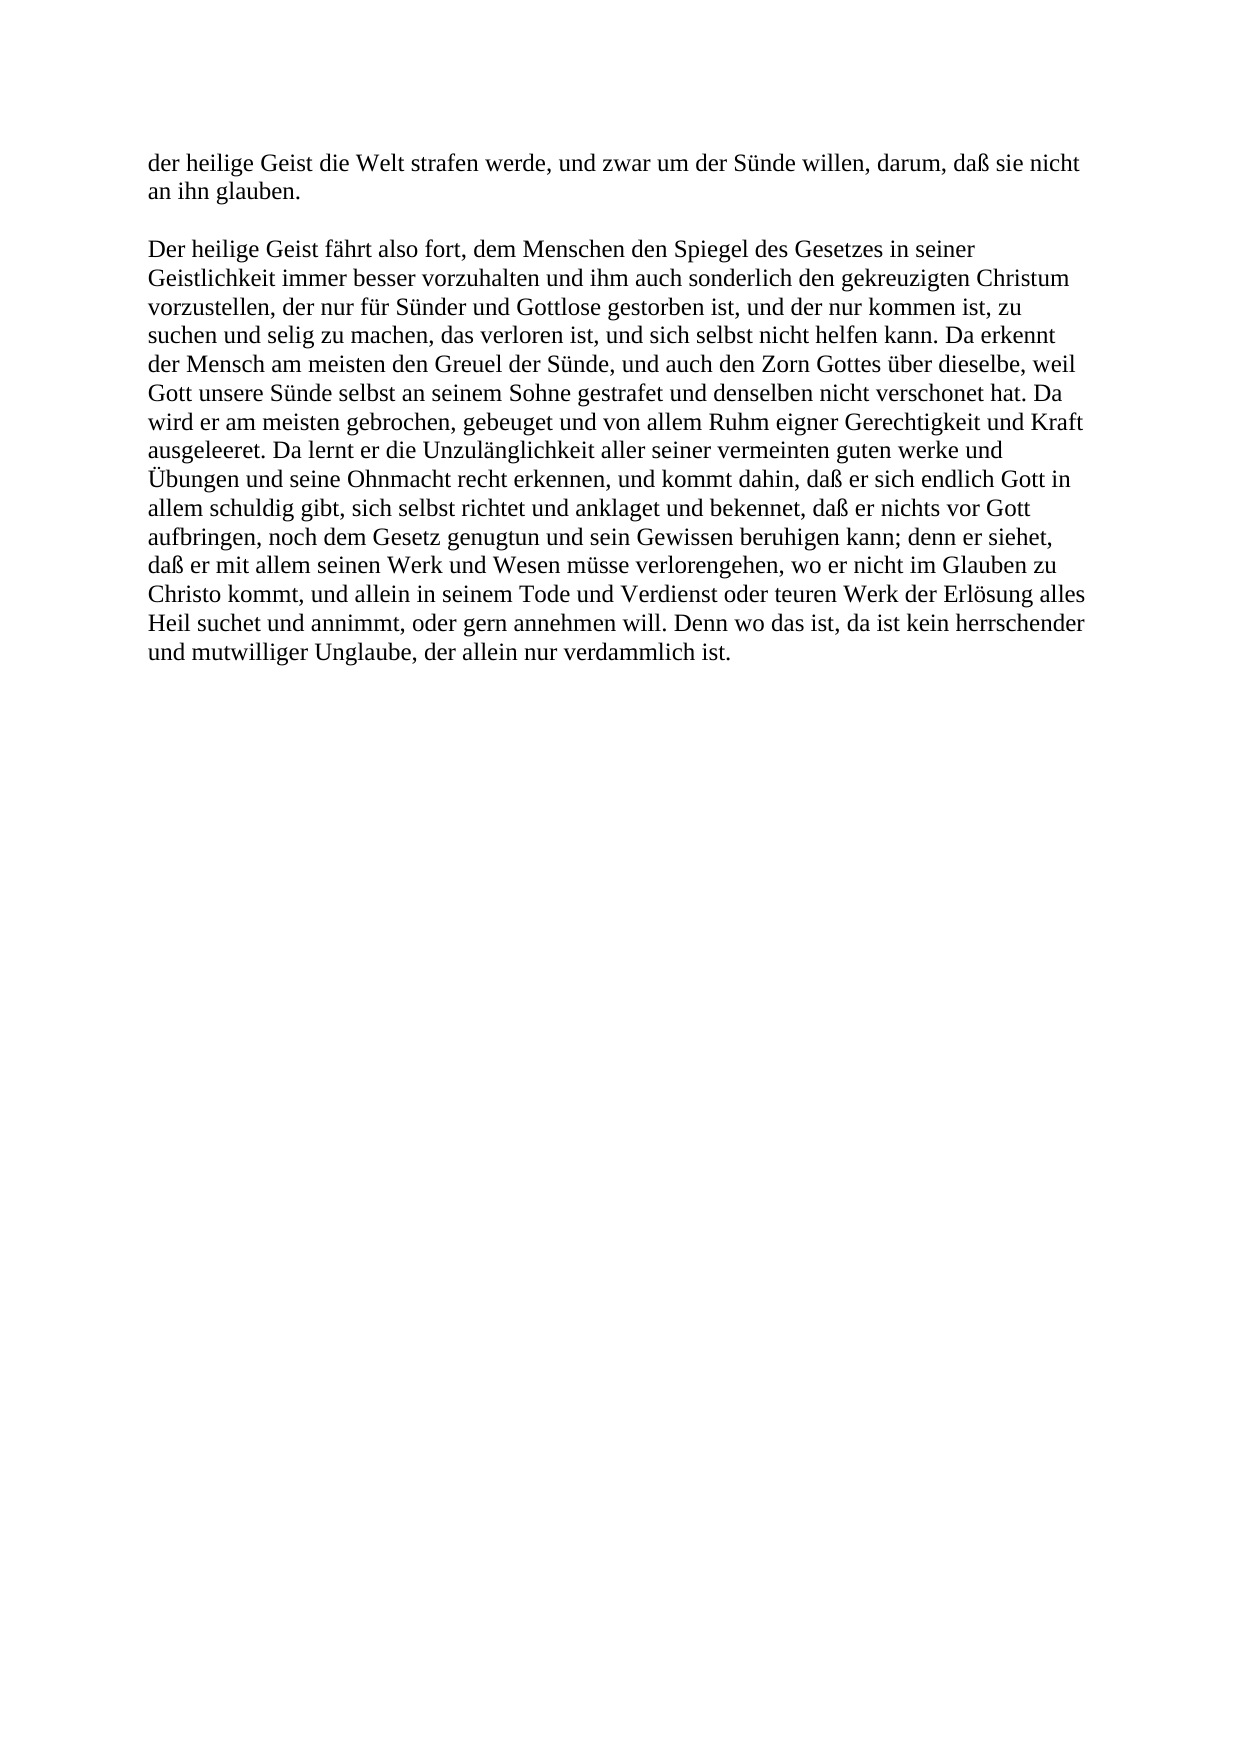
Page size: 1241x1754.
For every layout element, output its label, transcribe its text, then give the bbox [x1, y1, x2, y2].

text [148, 148, 1093, 205]
text Der heilige Geist fährt also fort, dem Menschen den Spiegel des Gesetzes in seiner Geistlichkeit immer besser vorzuhalten und ihm auch sonderlich den gekreuzigten Christum vorzustellen, der nur für Sünder und Gottlose gestorben ist, und der nur kommen ist, zu suchen und selig zu machen, das verloren ist, und sich selbst nicht helfen kann. Da erkennt der Mensch am meisten den Greuel der Sünde, und auch den Zorn Gottes über dieselbe, weil Gott unsere Sünde selbst an seinem Sohne gestrafet und denselben nicht verschonet hat. Da wird er am meisten gebrochen, gebeuget und von allem Ruhm eigner Gerechtigkeit und Kraft ausgeleeret. Da lernt er die Unzulänglichkeit aller seiner vermeinten guten werke und Übungen und seine Ohnmacht recht erkennen, und kommt dahin, daß er sich endlich Gott in allem schuldig gibt, sich selbst richtet und anklaget und bekennet, daß er nichts vor Gott aufbringen, noch dem Gesetz genugtun und sein Gewissen beruhigen kann; denn er siehet, daß er mit allem seinen Werk und Wesen müsse verlorengehen, wo er nicht im Glauben zu Christo kommt, und allein in seinem Tode und Verdienst oder teuren Werk der Erlösung alles Heil suchet und annimmt, oder gern annehmen will. Denn wo das ist, da ist kein herrschender und mutwilliger Unglaube, der allein nur verdammlich ist. [148, 234, 1093, 666]
